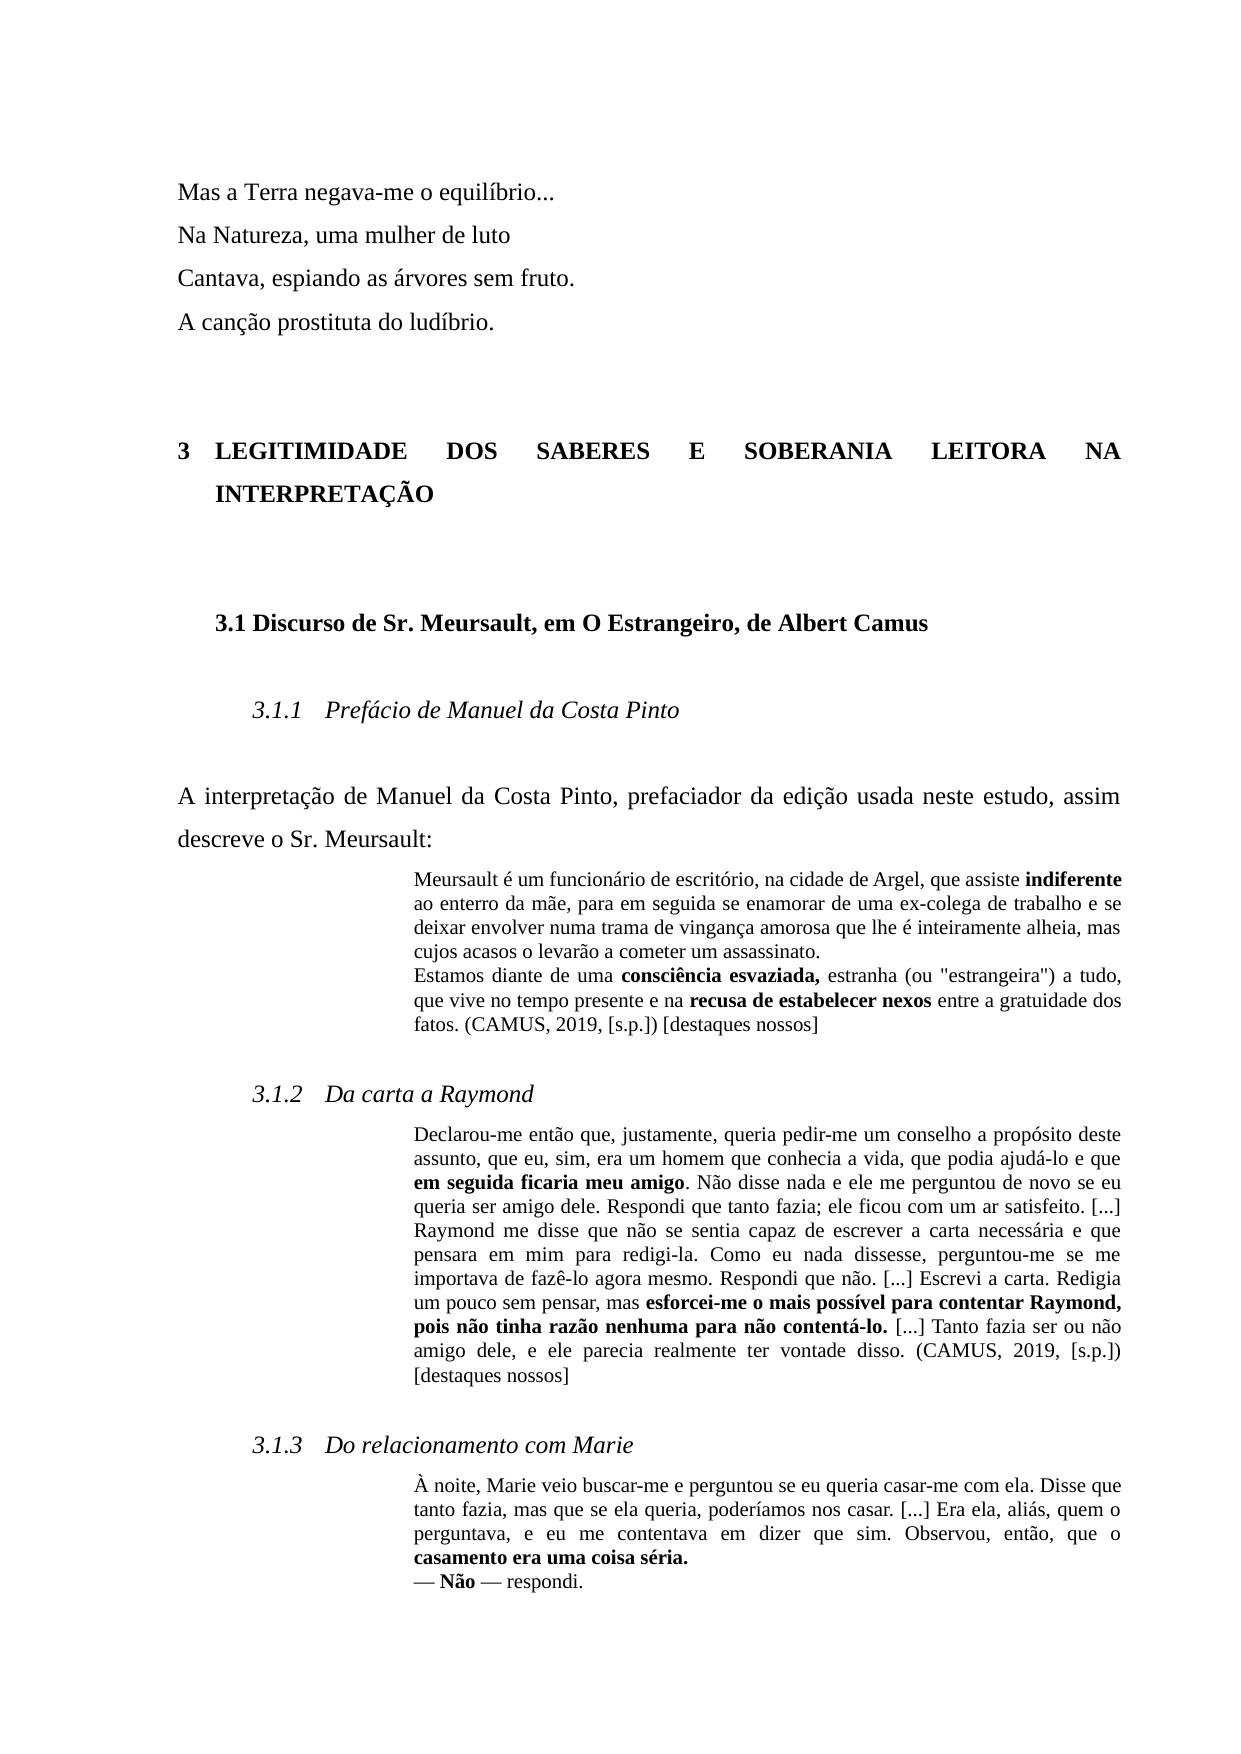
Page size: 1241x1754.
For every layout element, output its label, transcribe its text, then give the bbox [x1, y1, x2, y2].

subtitle Discurso de Sr. Meursault, em O Estrangeiro, de Albert Camus [215, 608, 1122, 637]
text Mas a Terra negava-me o equilíbrio... [177, 177, 1122, 206]
text Na Natureza, uma mulher de luto [177, 220, 1122, 249]
text — Não — respondi. [413, 1569, 1122, 1593]
text Cantava, espiando as árvores sem fruto. [177, 263, 1122, 292]
text Estamos diante de uma consciência esvaziada, estranha (ou "estrangeira") a tudo, que vive no tempo presente e na recusa de estabelecer nexos entre a gratuidade dos fatos. (CAMUS, 2019, [s.p.]) [destaques nossos] [413, 963, 1122, 1036]
text Declarou-me então que, justamente, queria pedir-me um conselho a propósito deste assunto, que eu, sim, era um homem que conhecia a vida, que podia ajudá-lo e que em seguida ficaria meu amigo. Não disse nada e ele me perguntou de novo se eu queria ser amigo dele. Respondi que tanto fazia; ele ficou com um ar satisfeito. [...] Raymond me disse que não se sentia capaz de escrever a carta necessária e que pensara em mim para redigi-la. Como eu nada dissesse, perguntou-me se me importava de fazê-lo agora mesmo. Respondi que não. [...] Escrevi a carta. Redigia um pouco sem pensar, mas esforcei-me o mais possível para contentar Raymond, pois não tinha razão nenhuma para não contentá-lo. [...] Tanto fazia ser ou não amigo dele, e ele parecia realmente ter vontade disso. (CAMUS, 2019, [s.p.]) [destaques nossos] [413, 1122, 1122, 1387]
subtitle Da carta a Raymond [252, 1079, 1122, 1107]
text A canção prostituta do ludíbrio. [177, 307, 1122, 335]
subtitle Do relacionamento com Marie [252, 1430, 1122, 1458]
text Meursault é um funcionário de escritório, na cidade de Argel, que assiste indiferente ao enterro da mãe, para em seguida se enamorar de uma ex-colega de trabalho e se deixar envolver numa trama de vingança amorosa que lhe é inteiramente alheia, mas cujos acasos o levarão a cometer um assassinato. [413, 867, 1122, 963]
subtitle Legitimidade dos saberes e soberania leitora na interpretação [177, 436, 1122, 508]
subtitle Prefácio de Manuel da Costa Pinto [252, 695, 1122, 723]
text A interpretação de Manuel da Costa Pinto, prefaciador da edição usada neste estudo, assim descreve o Sr. Meursault: [177, 781, 1122, 853]
text À noite, Marie veio buscar-me e perguntou se eu queria casar-me com ela. Disse que tanto fazia, mas que se ela queria, poderíamos nos casar. [...] Era ela, aliás, quem o perguntava, e eu me contentava em dizer que sim. Observou, então, que o casamento era uma coisa séria. [413, 1473, 1122, 1569]
